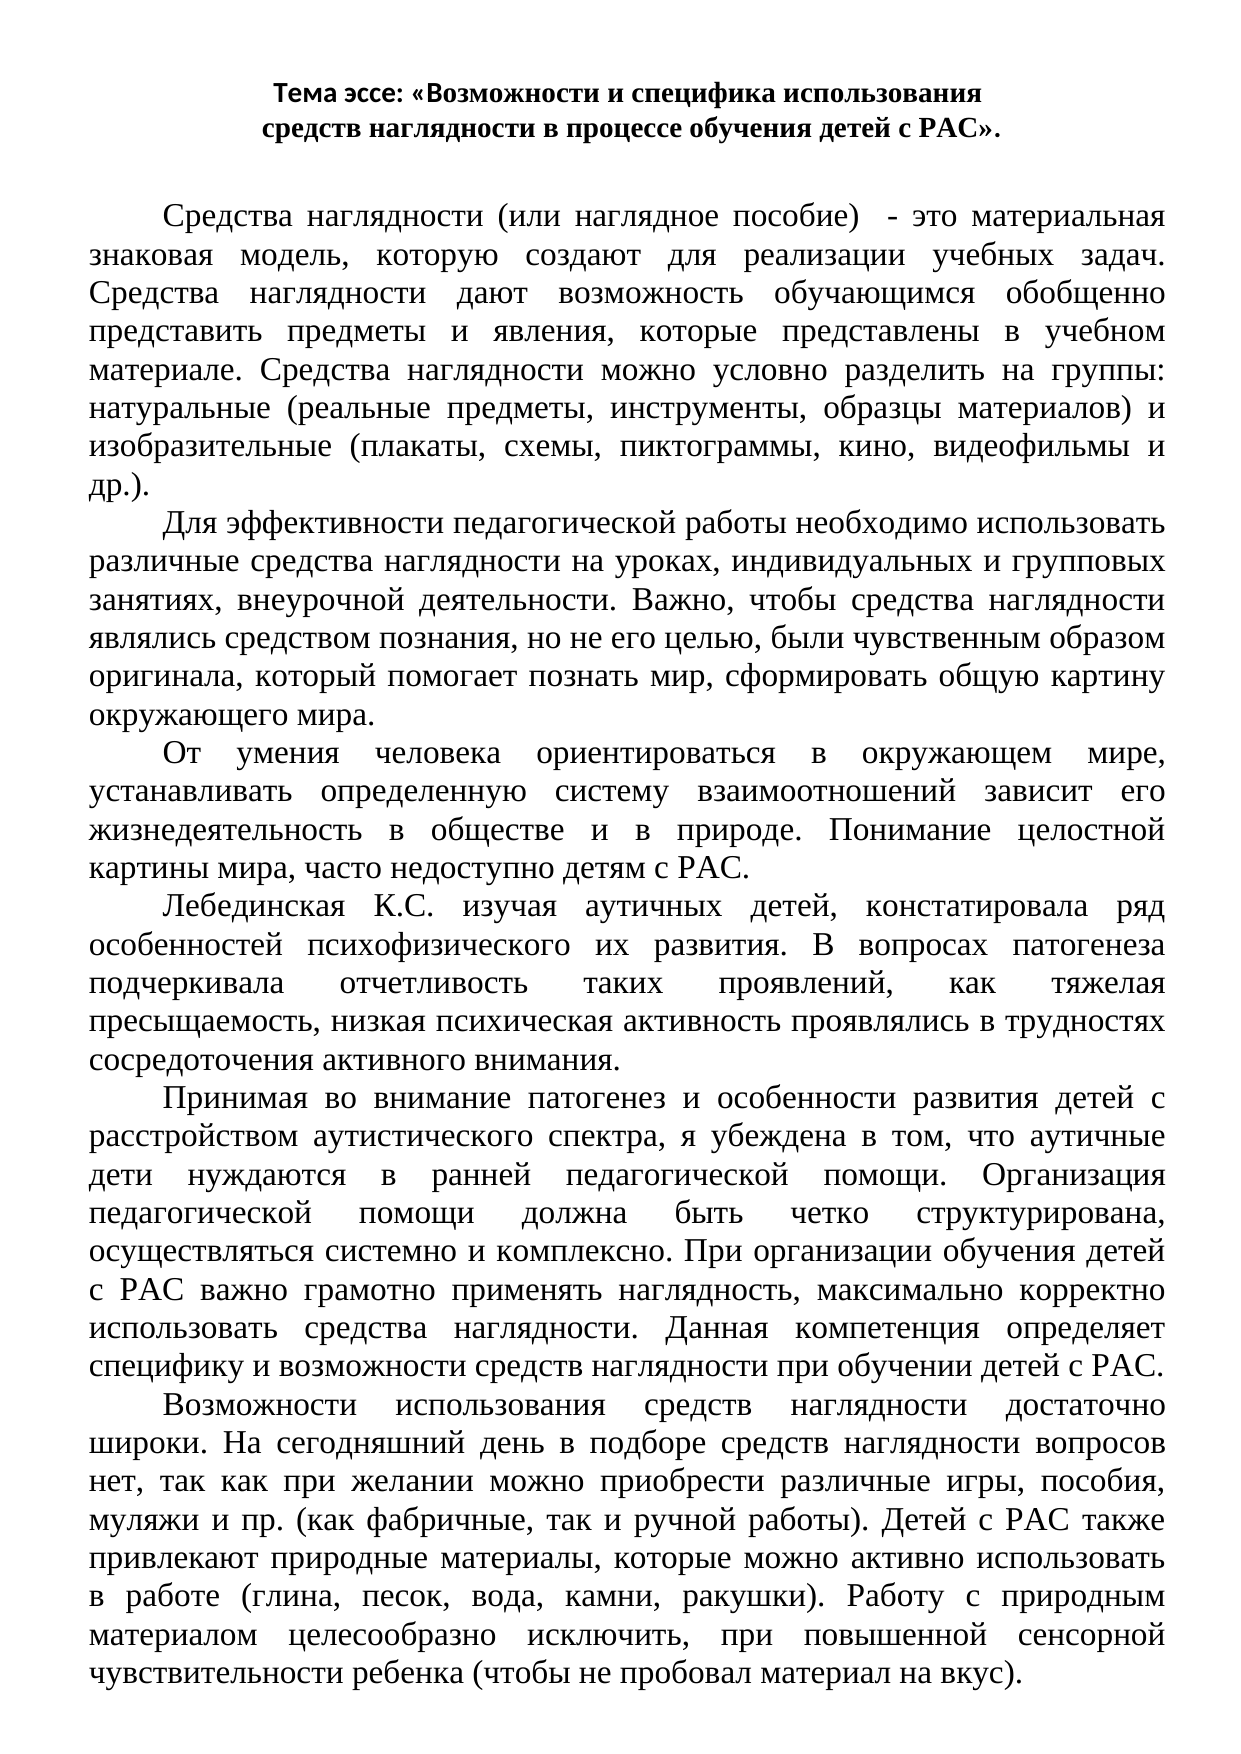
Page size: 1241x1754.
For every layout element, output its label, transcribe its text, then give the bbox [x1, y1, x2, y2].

text Возможности использования средств наглядности достаточно широки. На сегодняшний день в подборе средств наглядности вопросов нет, так как при желании можно приобрести различные игры, пособия, муляжи и пр. (как фабричные, так и ручной работы). Детей с РАС также привлекают природные материалы, которые можно активно использовать в работе (глина, песок, вода, камни, ракушки). Работу с природным материалом целесообразно исключить, при повышенной сенсорной чувствительности ребенка (чтобы не пробовал материал на вкус). [89, 1384, 1167, 1690]
text Средства наглядности (или наглядное пособие) - это материальная знаковая модель, которую создают для реализации учебных задач. Средства наглядности дают возможность обучающимся обобщенно представить предметы и явления, которые представлены в учебном материале. Средства наглядности можно условно разделить на группы: натуральные (реальные предметы, инструменты, образцы материалов) и изобразительные (плакаты, схемы, пиктограммы, кино, видеофильмы и др.). [89, 195, 1167, 502]
text Принимая во внимание патогенез и особенности развития детей с расстройством аутистического спектра, я убеждена в том, что аутичные дети нуждаются в ранней педагогической помощи. Организация педагогической помощи должна быть четко структурирована, осуществляться системно и комплексно. При организации обучения детей с РАС важно грамотно применять наглядность, максимально корректно использовать средства наглядности. Данная компетенция определяет специфику и возможности средств наглядности при обучении детей с РАС. [89, 1077, 1167, 1384]
text От умения человека ориентироваться в окружающем мире, устанавливать определенную систему взаимоотношений зависит его жизнедеятельность в обществе и в природе. Понимание целостной картины мира, часто недоступно детям с РАС. [89, 732, 1167, 885]
text Для эффективности педагогической работы необходимо использовать различные средства наглядности на уроках, индивидуальных и групповых занятиях, внеурочной деятельности. Важно, чтобы средства наглядности являлись средством познания, но не его целью, были чувственным образом оригинала, который помогает познать мир, сформировать общую картину окружающего мира. [89, 502, 1167, 732]
text средств наглядности в процессе обучения детей с РАС». [89, 109, 1167, 145]
text Тема эссе: «Возможности и специфика использования [89, 74, 1167, 109]
text Лебединская К.С. изучая аутичных детей, констатировала ряд особенностей психофизического их развития. В вопросах патогенеза подчеркивала отчетливость таких проявлений, как тяжелая пресыщаемость, низкая психическая активность проявлялись в трудностях сосредоточения активного внимания. [89, 885, 1167, 1077]
